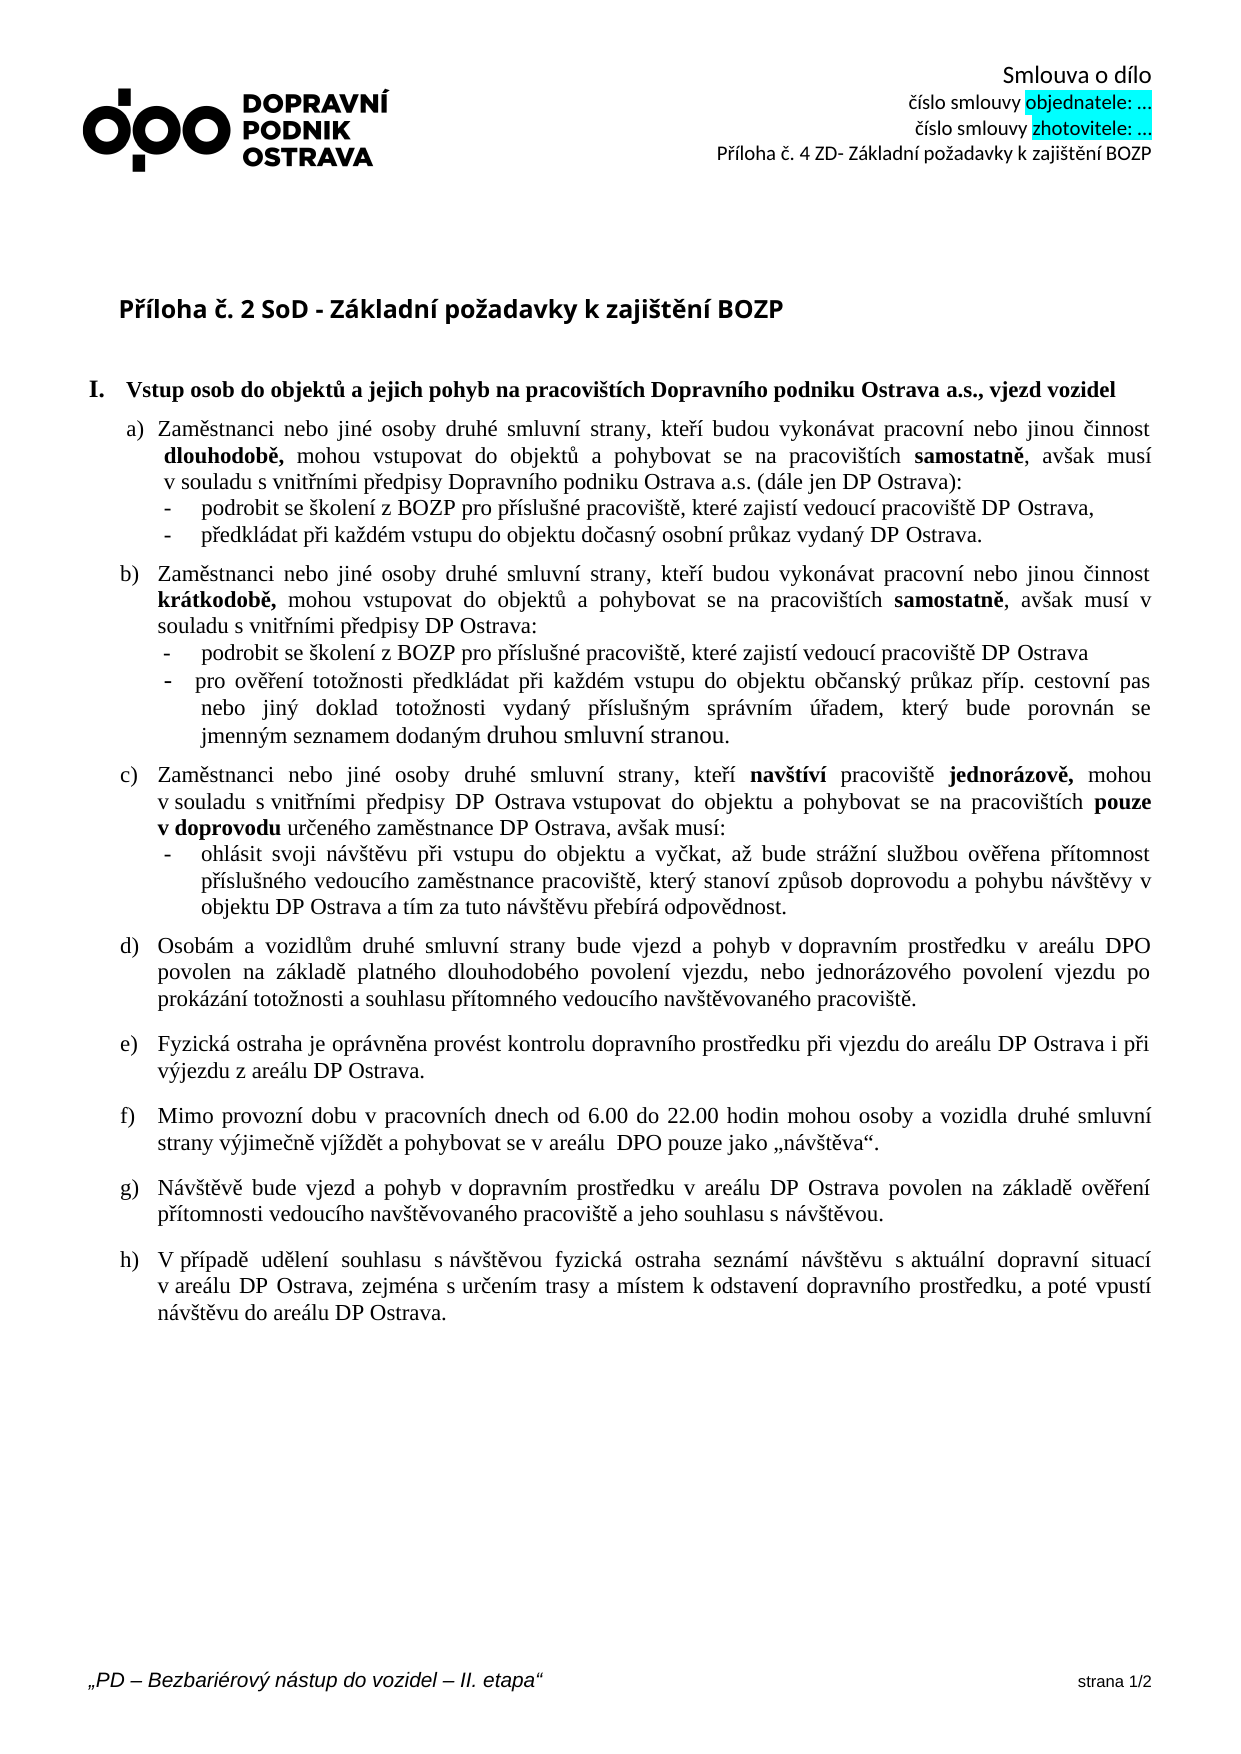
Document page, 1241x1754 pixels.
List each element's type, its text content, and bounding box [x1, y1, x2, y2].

list Zaměstnanci nebo jiné osoby druhé smluvní strany, kteří budou vykonávat pracovní nebo jinou činnost krátkodobě, mohou vstupovat do objektů a pohybovat se na pracovištích samostatně, avšak musí v souladu s vnitřními předpisy DP Ostrava: [120, 560, 1152, 639]
list Zaměstnanci nebo jiné osoby druhé smluvní strany, kteří budou vykonávat pracovní nebo jinou činnost dlouhodobě, mohou vstupovat do objektů a pohybovat se na pracovištích samostatně, avšak musí v souladu s vnitřními předpisy Dopravního podniku Ostrava a.s. (dále jen DP Ostrava): [126, 415, 1152, 494]
text I. Vstup osob do objektů a jejich pohyb na pracovištích Dopravního podniku Ostrava a.s., vjezd vozidel [89, 374, 1152, 403]
text - předkládat při každém vstupu do objektu dočasný osobní průkaz vydaný DP Ostrava. [164, 521, 1152, 547]
list V případě udělení souhlasu s návštěvou fyzická ostraha seznámí návštěvu s aktuální dopravní situací v areálu DP Ostrava, zejména s určením trasy a místem k odstavení dopravního prostředku, a poté vpustí návštěvu do areálu DP Ostrava. [120, 1246, 1152, 1325]
list Osobám a vozidlům druhé smluvní strany bude vjezd a pohyb v dopravním prostředku v areálu DPO povolen na základě platného dlouhodobého povolení vjezdu, nebo jednorázového povolení vjezdu po prokázání totožnosti a souhlasu přítomného vedoucího navštěvovaného pracoviště. [120, 932, 1152, 1011]
list pro ověření totožnosti předkládat při každém vstupu do objektu občanský průkaz příp. cestovní pas nebo jiný doklad totožnosti vydaný příslušným správním úřadem, který bude porovnán se jmenným seznamem dodaným druhou smluvní stranou. [164, 665, 1152, 749]
text - podrobit se školení z BOZP pro příslušné pracoviště, které zajistí vedoucí pracoviště DP Ostrava [157, 639, 1152, 665]
list Zaměstnanci nebo jiné osoby druhé smluvní strany, kteří navštíví pracoviště jednorázově, mohou v souladu s vnitřními předpisy DP Ostrava vstupovat do objektu a pohybovat se na pracovištích pouze v doprovodu určeného zaměstnance DP Ostrava, avšak musí: [120, 761, 1152, 841]
list Fyzická ostraha je oprávněna provést kontrolu dopravního prostředku při vjezdu do areálu DP Ostrava i při výjezdu z areálu DP Ostrava. [120, 1030, 1152, 1083]
picture [82, 88, 390, 172]
text - ohlásit svoji návštěvu při vstupu do objektu a vyčkat, až bude strážní službou ověřena přítomnost příslušného vedoucího zaměstnance pracoviště, který stanoví způsob doprovodu a pohybu návštěvy v objektu DP Ostrava a tím za tuto návštěvu přebírá odpovědnost. [164, 841, 1152, 919]
text - podrobit se školení z BOZP pro příslušné pracoviště, které zajistí vedoucí pracoviště DP Ostrava, [164, 494, 1152, 521]
list Návštěvě bude vjezd a pohyb v dopravním prostředku v areálu DP Ostrava povolen na základě ověření přítomnosti vedoucího navštěvovaného pracoviště a jeho souhlasu s návštěvou. [120, 1174, 1152, 1227]
subtitle Příloha č. 2 SoD - Základní požadavky k zajištění BOZP [118, 293, 1152, 324]
list Mimo provozní dobu v pracovních dnech od 6.00 do 22.00 hodin mohou osoby a vozidla druhé smluvní strany výjimečně vjíždět a pohybovat se v areálu DPO pouze jako „návštěva“. [120, 1102, 1152, 1155]
